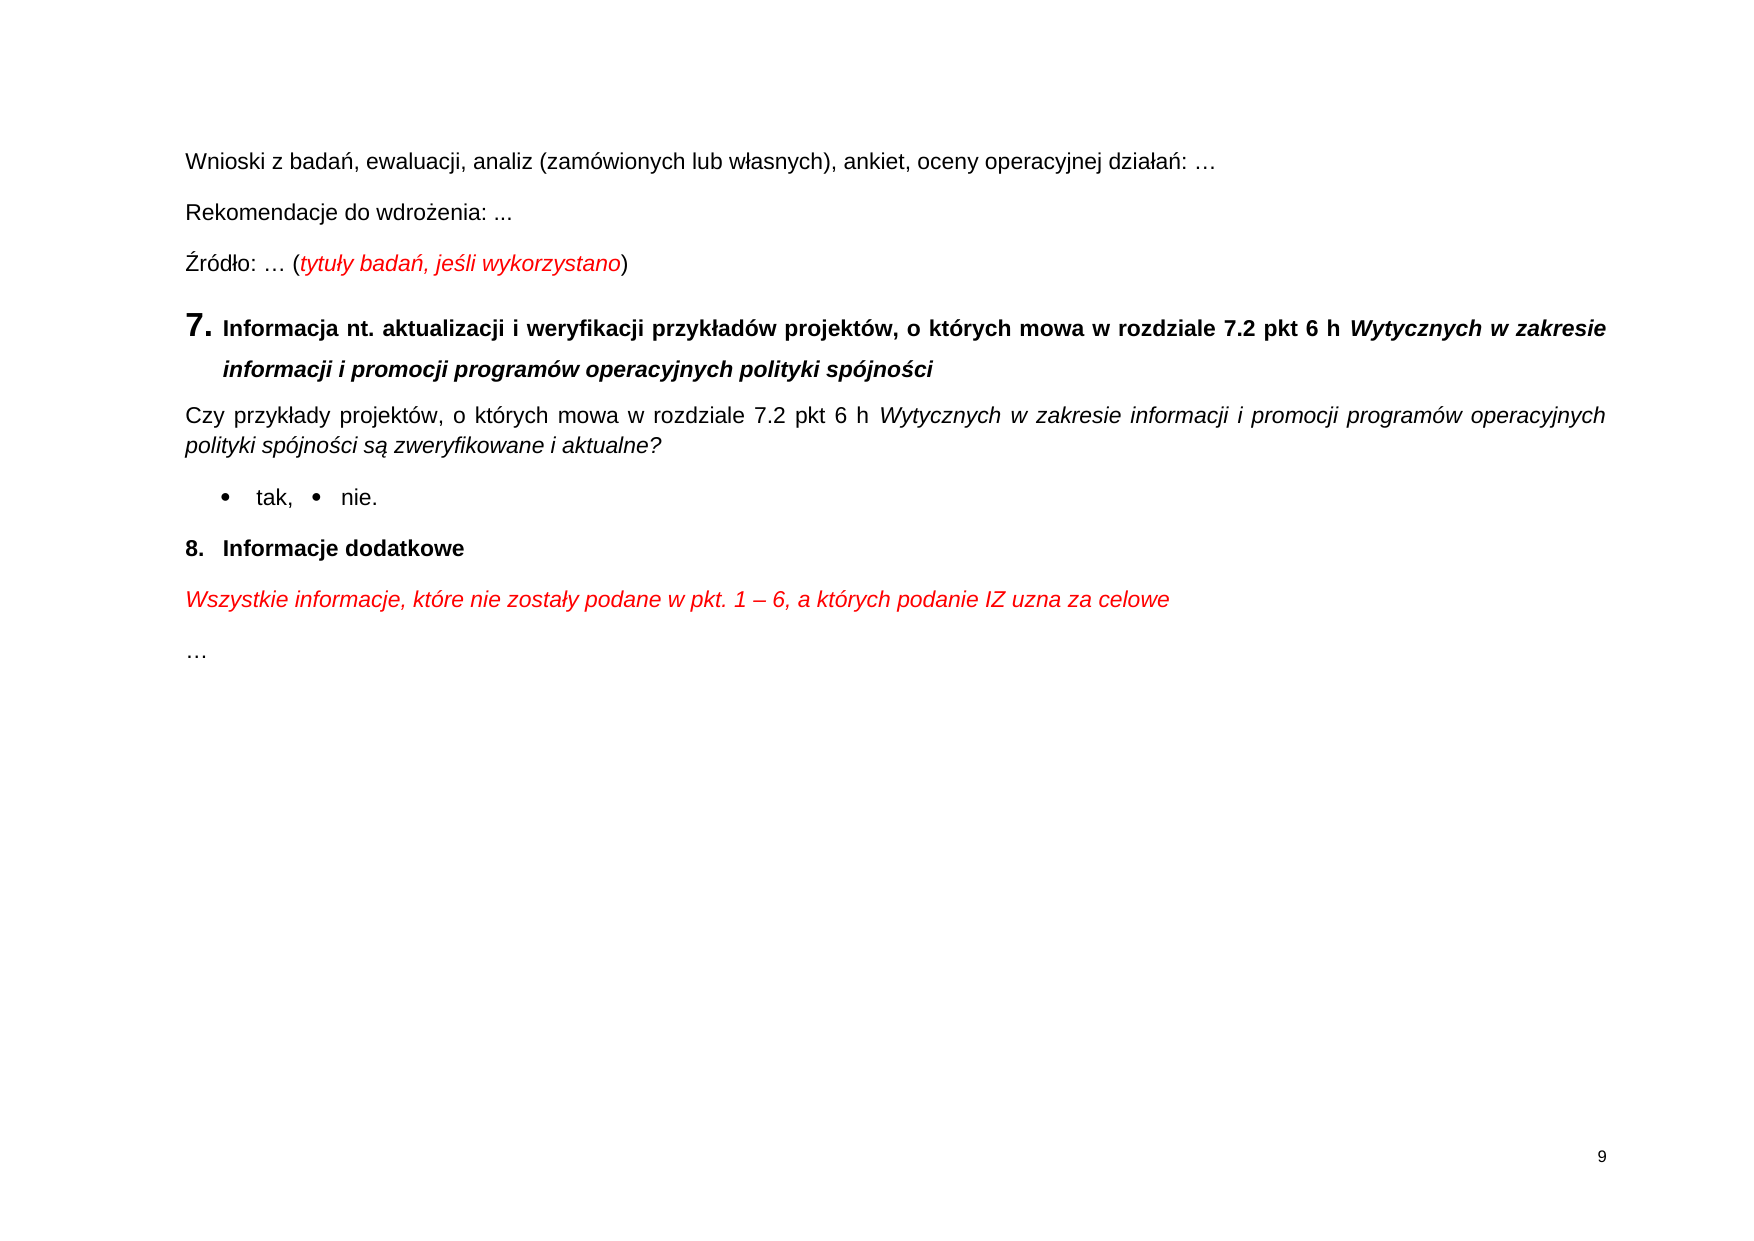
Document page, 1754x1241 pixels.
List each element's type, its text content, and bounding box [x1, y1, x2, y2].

text Wnioski z badań, ewaluacji, analiz (zamówionych lub własnych), ankiet, oceny operacyjnej działań: … [185, 148, 1606, 174]
text Źródło: … (tytuły badań, jeśli wykorzystano) [185, 250, 1606, 276]
list Informacje dodatkowe [185, 534, 1606, 561]
text … [185, 637, 1606, 663]
text Wszystkie informacje, które nie zostały podane w pkt. 1 – 6, a których podanie IZ uzna za celowe [185, 586, 1606, 612]
text Rekomendacje do wdrożenia: ... [185, 199, 1606, 225]
text tak, nie. [185, 483, 1606, 510]
list Informacja nt. aktualizacji i weryfikacji przykładów projektów, o których mowa w rozdziale 7.2 pkt 6 h Wytycznych w zakresie informacji i promocji programów operacyjnych polityki spójności [185, 305, 1606, 383]
text Czy przykłady projektów, o których mowa w rozdziale 7.2 pkt 6 h Wytycznych w zakresie informacji i promocji programów operacyjnych polityki spójności są zweryfikowane i aktualne? [185, 402, 1606, 459]
